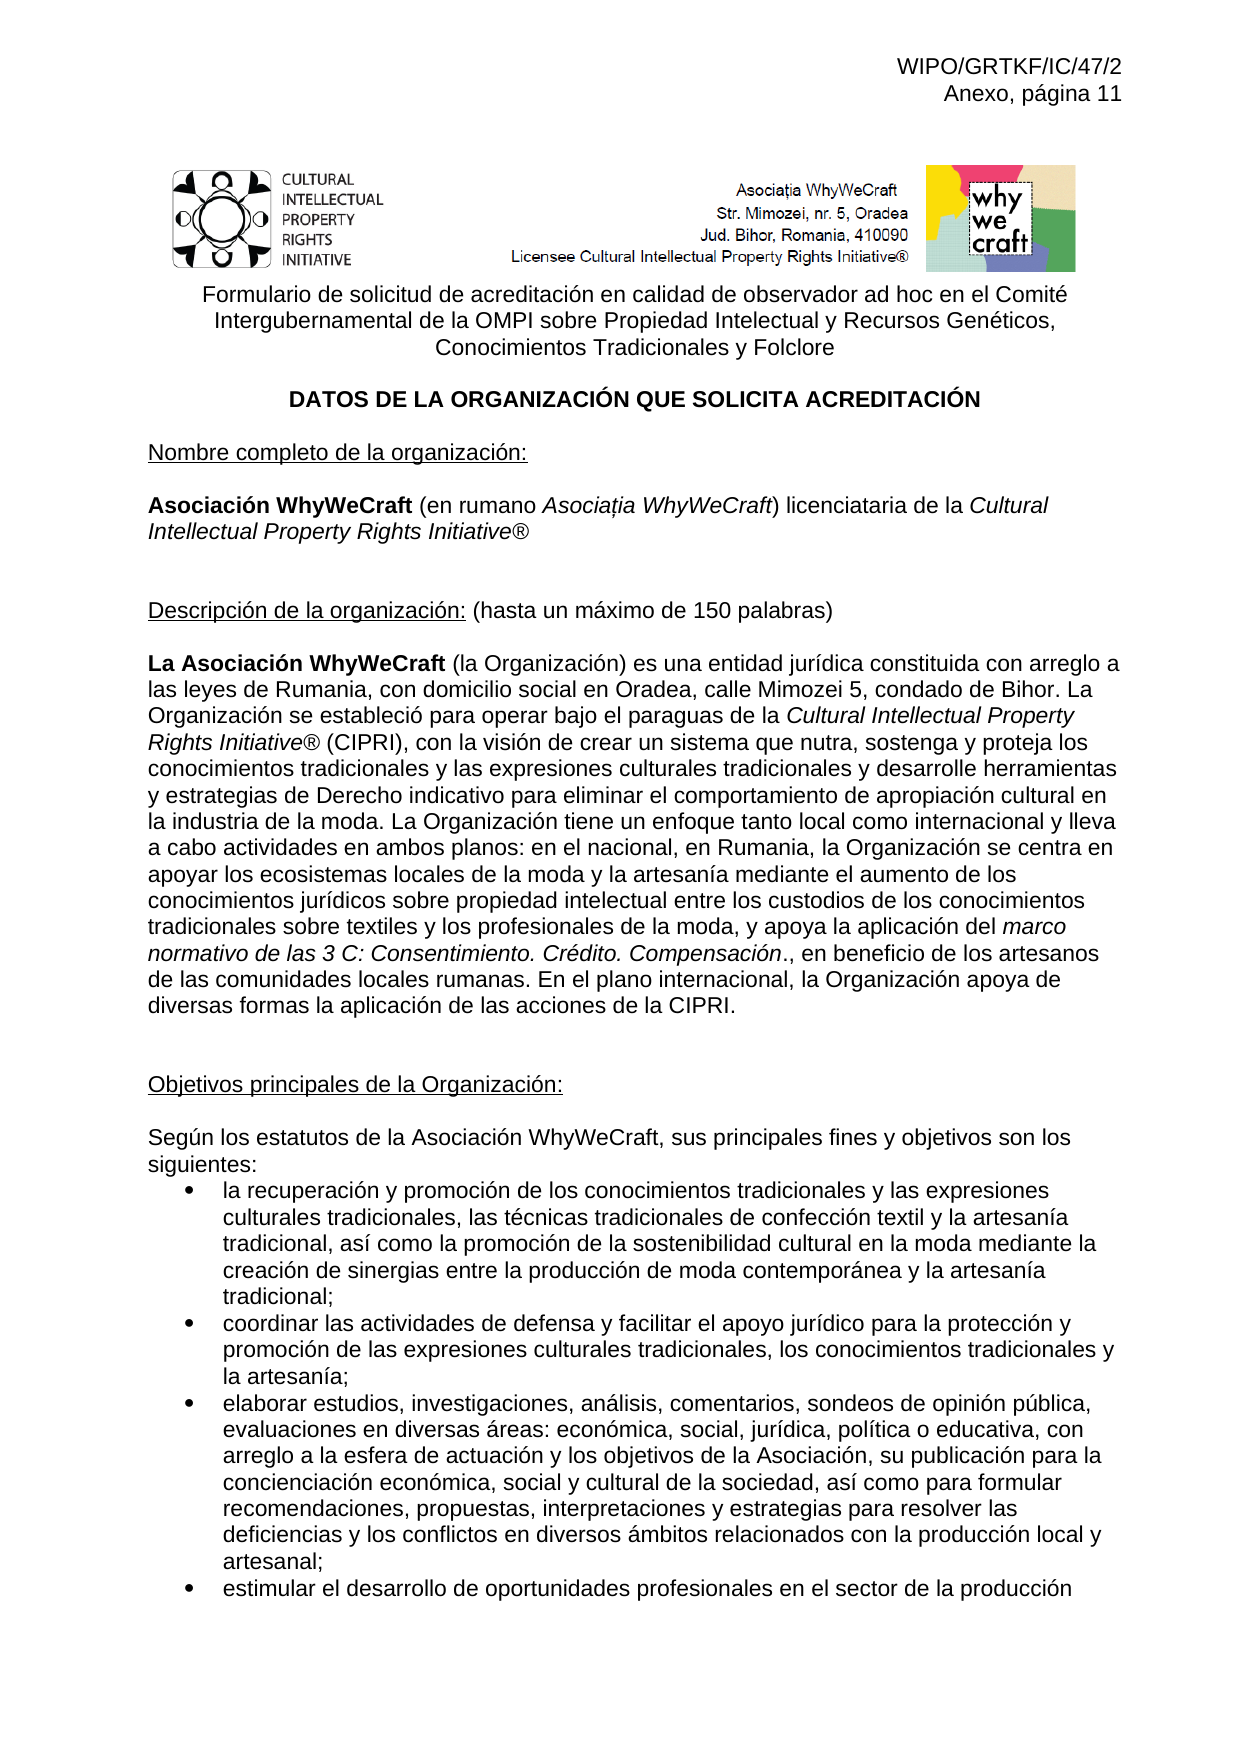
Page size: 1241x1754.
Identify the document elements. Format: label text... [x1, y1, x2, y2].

text Asociación WhyWeCraft (en rumano Asociația WhyWeCraft) licenciataria de la Cultural Intellectual Property Rights Initiative® [148, 492, 1122, 544]
list coordinar las actividades de defensa y facilitar el apoyo jurídico para la protección y promoción de las expresiones culturales tradicionales, los conocimientos tradicionales y la artesanía; [185, 1310, 1122, 1389]
list elaborar estudios, investigaciones, análisis, comentarios, sondeos de opinión pública, evaluaciones en diversas áreas: económica, social, jurídica, política o educativa, con arreglo a la esfera de actuación y los objetivos de la Asociación, su publicación para la concienciación económica, social y cultural de la sociedad, así como para formular recomendaciones, propuestas, interpretaciones y estrategias para resolver las deficiencias y los conflictos en diversos ámbitos relacionados con la producción local y artesanal; [185, 1389, 1122, 1574]
picture [147, 158, 1098, 281]
text DATOS DE LA ORGANIZACIÓN QUE SOLICITA ACREDITACIÓN [148, 386, 1122, 413]
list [185, 1575, 1122, 1601]
list la recuperación y promoción de los conocimientos tradicionales y las expresiones culturales tradicionales, las técnicas tradicionales de confección textil y la artesanía tradicional, así como la promoción de la sostenibilidad cultural en la moda mediante la creación de sinergias entre la producción de moda contemporánea y la artesanía tradicional; [185, 1177, 1122, 1309]
text Según los estatutos de la Asociación WhyWeCraft, sus principales fines y objetivos son los siguientes: [148, 1124, 1122, 1177]
text Descripción de la organización: (hasta un máximo de 150 palabras) [148, 597, 1122, 623]
text Formulario de solicitud de acreditación en calidad de observador ad hoc en el Comité Intergubernamental de la OMPI sobre Propiedad Intelectual y Recursos Genéticos, Conocimientos Tradicionales y Folclore [148, 281, 1122, 360]
text Nombre completo de la organización: [148, 439, 1122, 465]
text La Asociación WhyWeCraft (la Organización) es una entidad jurídica constituida con arreglo a las leyes de Rumania, con domicilio social en Oradea, calle Mimozei 5, condado de Bihor. La Organización se estableció para operar bajo el paraguas de la Cultural Intellectual Property Rights Initiative® (CIPRI), con la visión de crear un sistema que nutra, sostenga y proteja los conocimientos tradicionales y las expresiones culturales tradicionales y desarrolle herramientas y estrategias de Derecho indicativo para eliminar el comportamiento de apropiación cultural en la industria de la moda. La Organización tiene un enfoque tanto local como internacional y lleva a cabo actividades en ambos planos: en el nacional, en Rumania, la Organización se centra en apoyar los ecosistemas locales de la moda y la artesanía mediante el aumento de los conocimientos jurídicos sobre propiedad intelectual entre los custodios de los conocimientos tradicionales sobre textiles y los profesionales de la moda, y apoya la aplicación del marco normativo de las 3 C: Consentimiento. Crédito. Compensación., en beneficio de los artesanos de las comunidades locales rumanas. En el plano internacional, la Organización apoya de diversas formas la aplicación de las acciones de la CIPRI. [148, 650, 1122, 1019]
text Objetivos principales de la Organización: [148, 1071, 1122, 1098]
